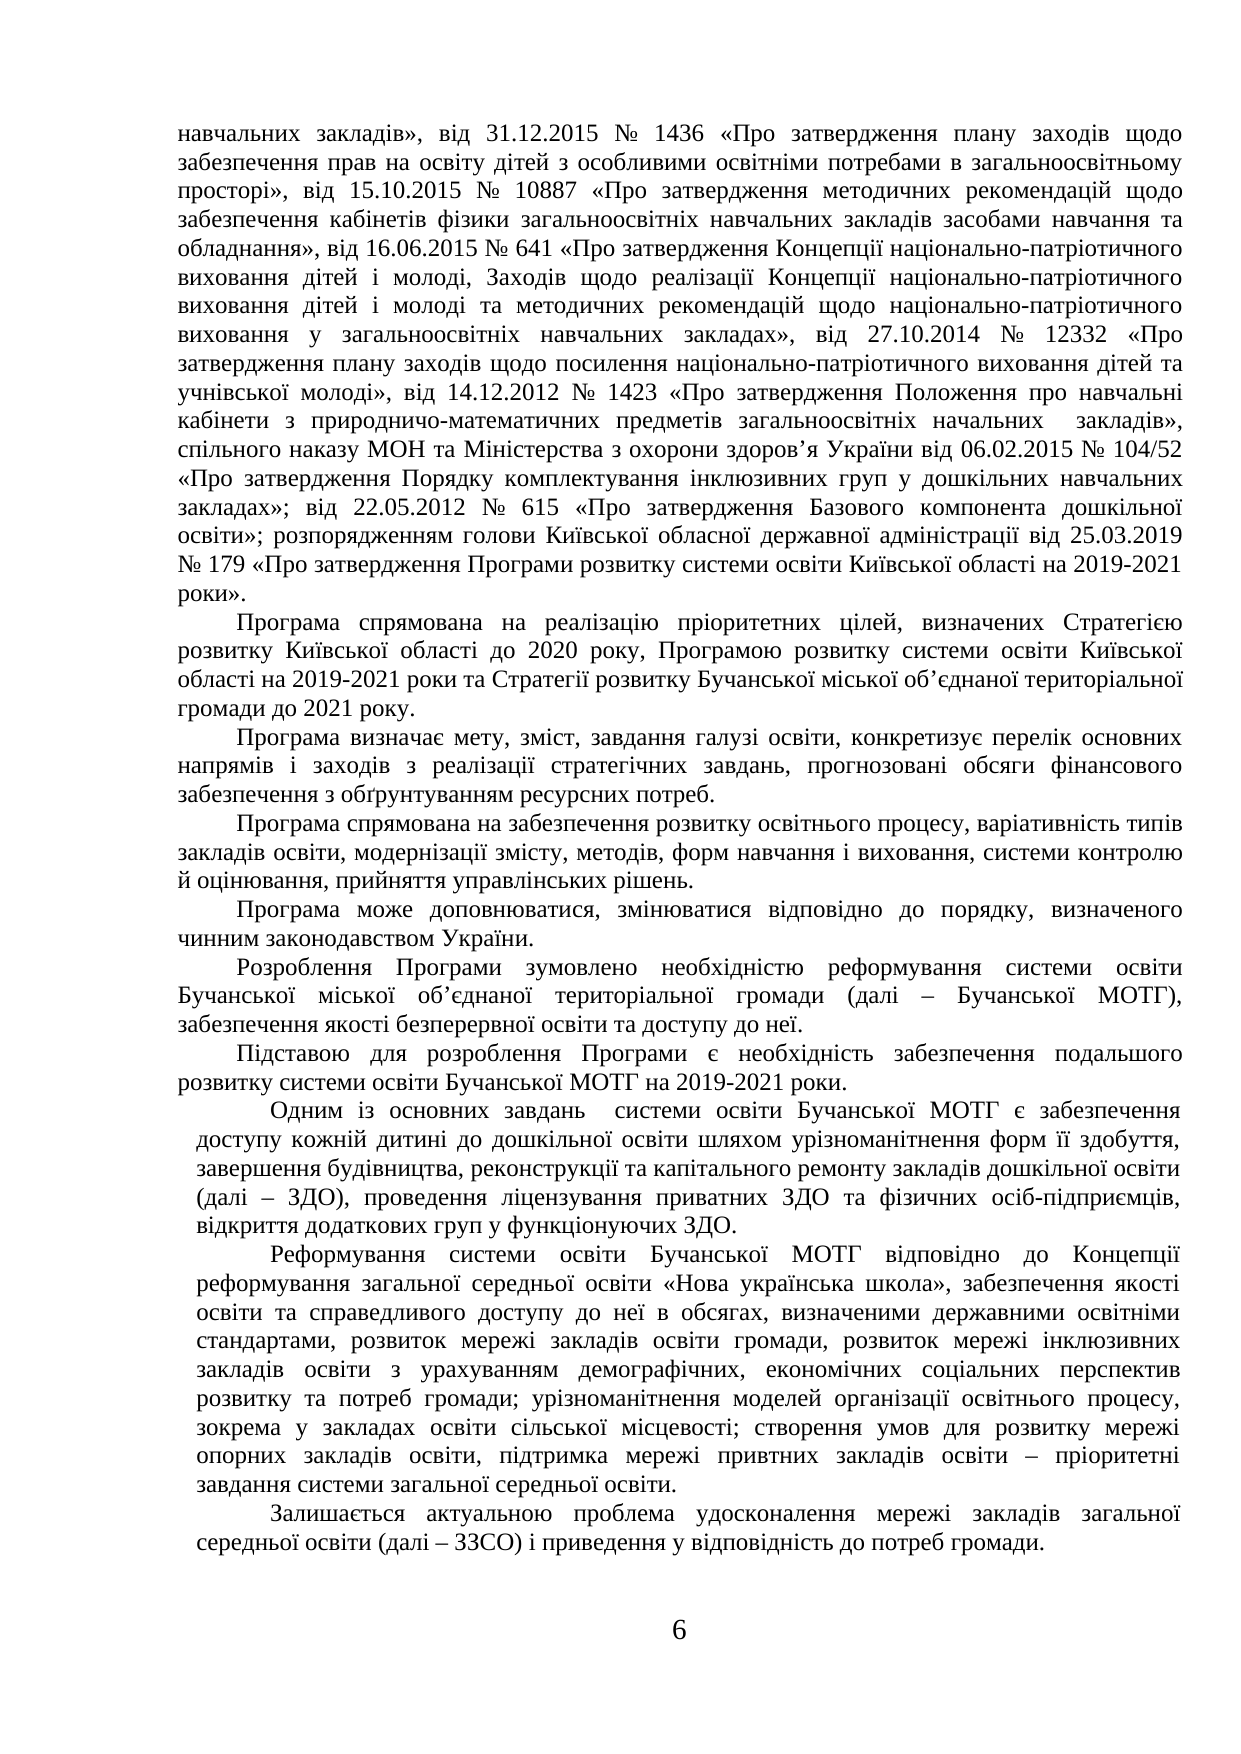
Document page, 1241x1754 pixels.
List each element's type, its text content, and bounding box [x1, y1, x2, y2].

text Одним із основних завдань системи освіти Бучанської МОТГ є забезпечення доступу кожній дитині до дошкільної освіти шляхом урізноманітнення форм її здобуття, завершення будівництва, реконструкції та капітального ремонту закладів дошкільної освіти (далі – ЗДО), проведення ліцензування приватних ЗДО та фізичних осіб-підприємців, відкриття додаткових груп у функціонуючих ЗДО. [196, 1096, 1181, 1239]
text Реформування системи освіти Бучанської МОТГ відповідно до Концепції реформування загальної середньої освіти «Нова українська школа», забезпечення якості освіти та справедливого доступу до неї в обсягах, визначеними державними освітніми стандартами, розвиток мережі закладів освіти громади, розвиток мережі інклюзивних закладів освіти з урахуванням демографічних, економічних соціальних перспектив розвитку та потреб громади; урізноманітнення моделей організації освітнього процесу, зокрема у закладах освіти сільської місцевості; створення умов для розвитку мережі опорних закладів освіти, підтримка мережі привтних закладів освіти – пріоритетні завдання системи загальної середньої освіти. [196, 1239, 1181, 1498]
text Програма може доповнюватися, змінюватися відповідно до порядку, визначеного чинним законодавством України. [177, 894, 1184, 952]
text Розроблення Програми зумовлено необхідністю реформування системи освіти Бучанської міської об’єднаної територіальної громади (далі – Бучанської МОТГ), забезпечення якості безперервної освіти та доступу до неї. [177, 952, 1184, 1038]
text Програма визначає мету, зміст, завдання галузі освіти, конкретизує перелік основних напрямів і заходів з реалізації стратегічних завдань, прогнозовані обсяги фінансового забезпечення з обґрунтуванням ресурсних потреб. [177, 722, 1184, 808]
text Програма спрямована на реалізацію пріоритетних цілей, визначених Стратегією розвитку Київської області до 2020 року, Програмою розвитку системи освіти Київської області на 2019-2021 роки та Стратегії розвитку Бучанської міської об’єднаної територіальної громади до 2021 року. [177, 607, 1184, 722]
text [177, 118, 1184, 607]
text Програма спрямована на забезпечення розвитку освітнього процесу, варіативність типів закладів освіти, модернізації змісту, методів, форм навчання і виховання, системи контролю й оцінювання, прийняття управлінських рішень. [177, 808, 1184, 894]
text Підставою для розроблення Програми є необхідність забезпечення подальшого розвитку системи освіти Бучанської МОТГ на 2019-2021 роки. [177, 1038, 1184, 1096]
text Залишається актуальною проблема удосконалення мережі закладів загальної середньої освіти (далі – ЗЗСО) і приведення у відповідність до потреб громади. [196, 1498, 1181, 1556]
